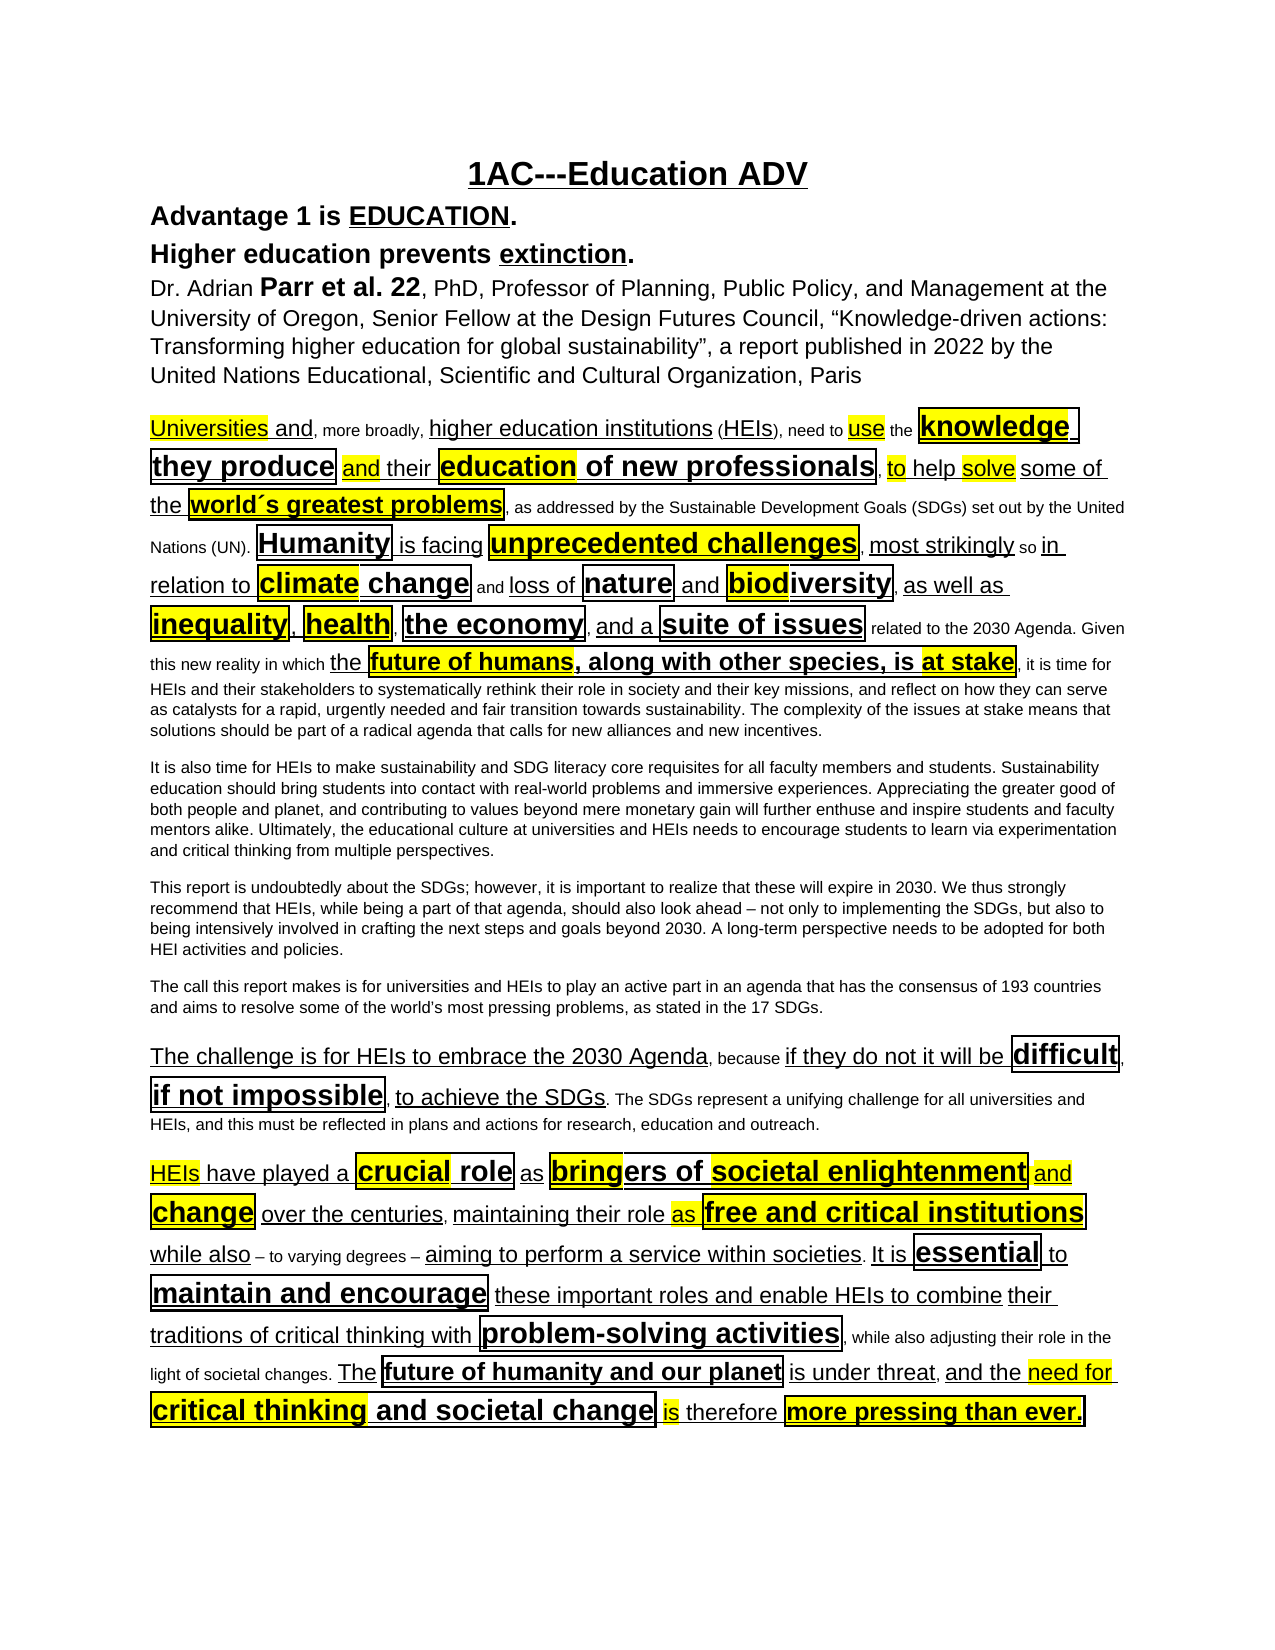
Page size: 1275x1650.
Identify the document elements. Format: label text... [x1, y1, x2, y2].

text Dr. Adrian Parr et al. 22, PhD, Professor of Planning, Public Policy, and Management at the University of Oregon, Senior Fellow at the Design Futures Council, “Knowledge-driven actions: Transforming higher education for global sustainability”, a report published in 2022 by the United Nations Educational, Scientific and Cultural Organization, Paris [150, 271, 1125, 388]
text This report is undoubtedly about the SDGs; however, it is important to realize that these will expire in 2030. We thus strongly recommend that HEIs, while being a part of that agenda, should also look ahead – not only to implementing the SDGs, but also to being intensively involved in crafting the next steps and goals beyond 2030. A long-term perspective needs to be adopted for both HEI activities and policies. [150, 878, 1125, 959]
subtitle Advantage 1 is EDUCATION. [150, 200, 1125, 231]
text The call this report makes is for universities and HEIs to play an active part in an agenda that has the consensus of 193 countries and aims to resolve some of the world’s most pressing problems, as stated in the 17 SDGs. [150, 977, 1125, 1017]
text It is also time for HEIs to make sustainability and SDG literacy core requisites for all faculty members and students. Sustainability education should bring students into contact with real-world problems and immersive experiences. Appreciating the greater good of both people and planet, and contributing to values beyond mere monetary gain will further enthuse and inspire students and faculty mentors alike. Ultimately, the educational culture at universities and HEIs needs to encourage students to learn via experimentation and critical thinking from multiple perspectives. [150, 758, 1125, 860]
subtitle Higher education prevents extinction. [150, 238, 1125, 269]
text The challenge is for HEIs to embrace the 2030 Agenda, because if they do not it will be difficult, if not impossible, to achieve the SDGs. The SDGs represent a unifying challenge for all universities and HEIs, and this must be reflected in plans and actions for research, education and outreach. [150, 1035, 1125, 1134]
text Universities and, more broadly, higher education institutions (HEIs), need to use the knowledge they produce and their education of new professionals, to help solve some of the world´s greatest problems, as addressed by the Sustainable Development Goals (SDGs) set out by the United Nations (UN). Humanity is facing unprecedented challenges, most strikingly so in relation to climate change and loss of nature and biodiversity, as well as inequality, health, the economy, and a suite of issues related to the 2030 Agenda. Given this new reality in which the future of humans, along with other species, is at stake, it is time for HEIs and their stakeholders to systematically rethink their role in society and their key missions, and reflect on how they can serve as catalysts for a rapid, urgently needed and fair transition towards sustainability. The complexity of the issues at stake means that solutions should be part of a radical agenda that calls for new alliances and new incentives. [150, 407, 1125, 740]
subtitle 1AC---Education ADV [150, 154, 1125, 193]
text HEIs have played a crucial role as bringers of societal enlightenment and change over the centuries, maintaining their role as free and critical institutions while also – to varying degrees – aiming to perform a service within societies. It is essential to maintain and encourage these important roles and enable HEIs to combine their traditions of critical thinking with problem-solving activities, while also adjusting their role in the light of societal changes. The future of humanity and our planet is under threat, and the need for critical thinking and societal change is therefore more pressing than ever. [150, 1152, 1125, 1428]
